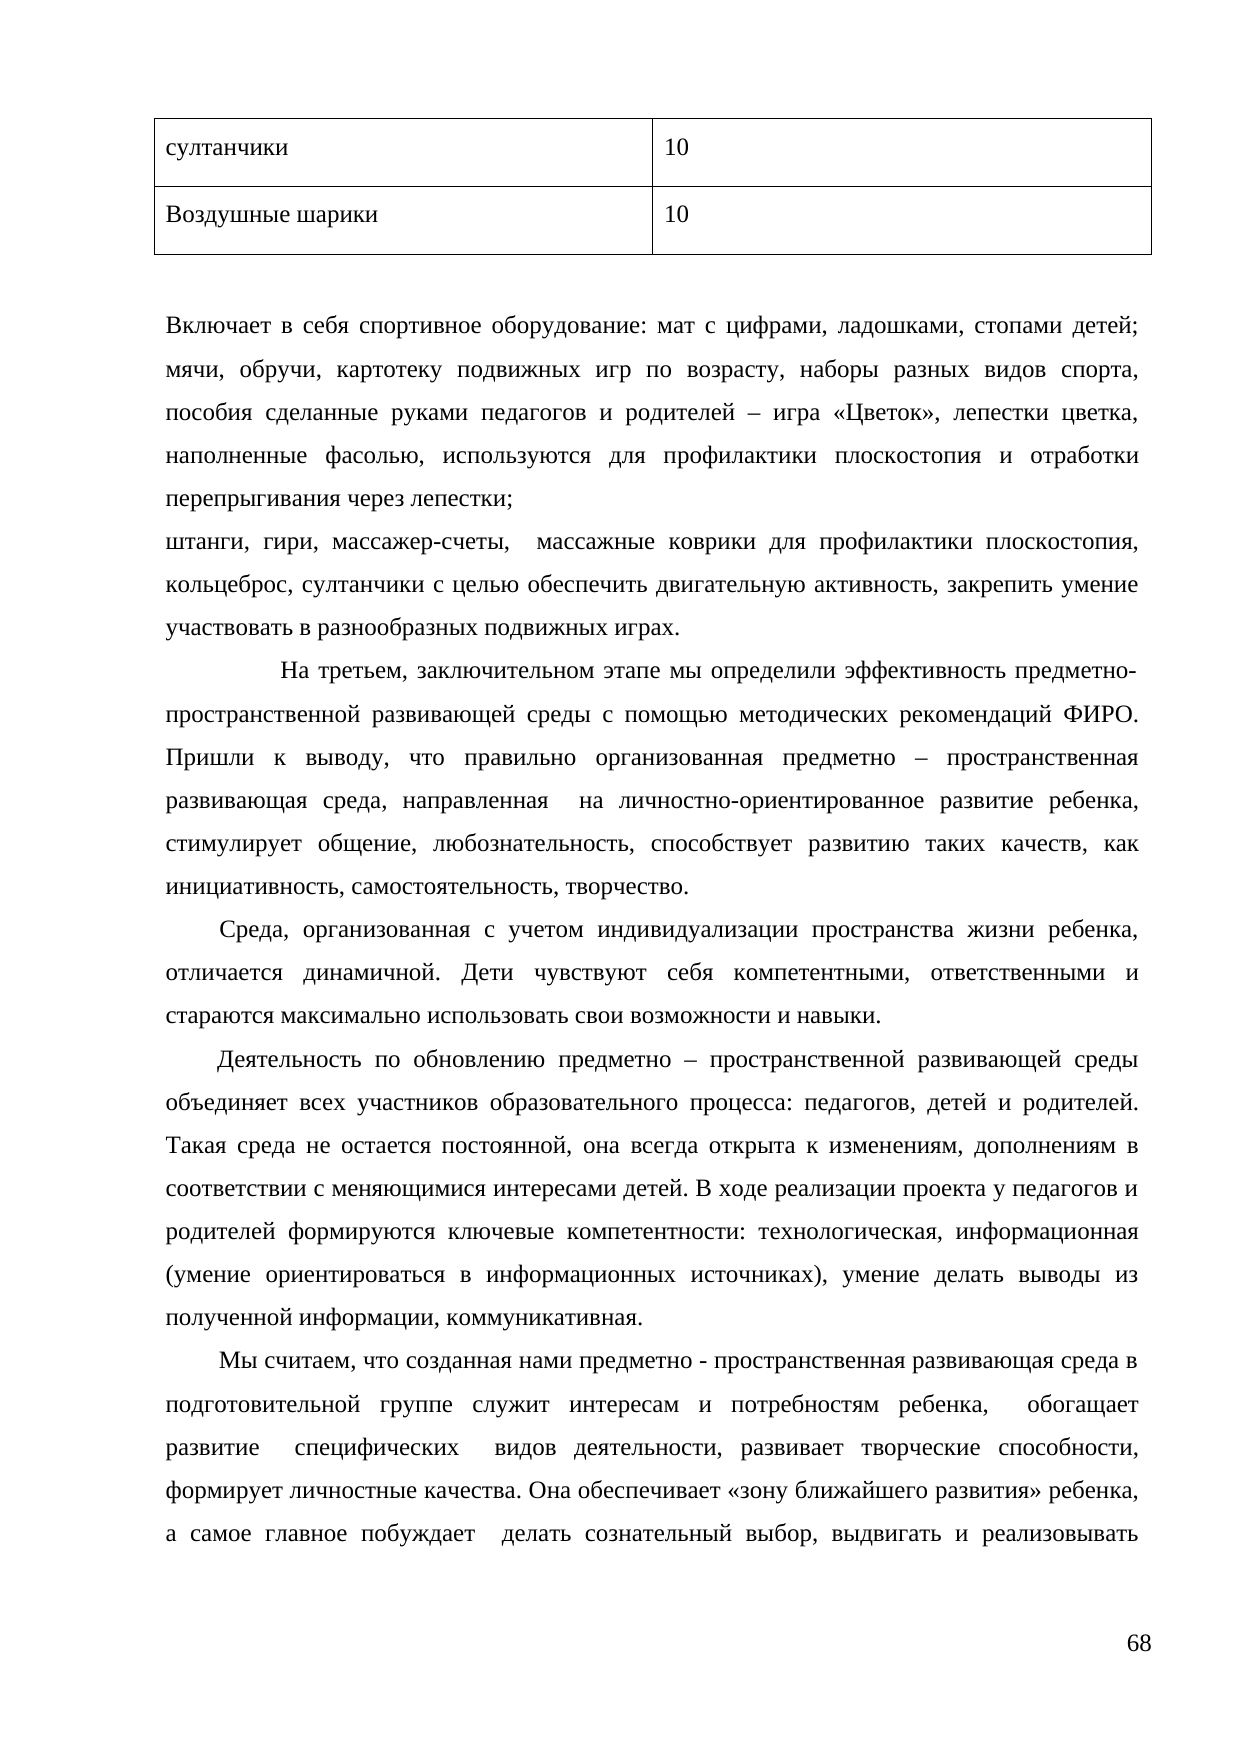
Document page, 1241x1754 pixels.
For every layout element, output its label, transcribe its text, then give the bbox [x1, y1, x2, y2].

text штанги, гири, массажер-счеты, массажные коврики для профилактики плоскостопия, кольцеброс, султанчики с целью обеспечить двигательную активность, закрепить умение участвовать в разнообразных подвижных играх. [165, 526, 1140, 641]
text Деятельность по обновлению предметно – пространственной развивающей среды объединяет всех участников образовательного процесса: педагогов, детей и родителей. Такая среда не остается постоянной, она всегда открыта к изменениям, дополнениям в соответствии с меняющимися интересами детей. В ходе реализации проекта у педагогов и родителей формируются ключевые компетентности: технологическая, информационная (умение ориентироваться в информационных источниках), умение делать выводы из полученной информации, коммуникативная. [165, 1044, 1140, 1331]
text Среда, организованная с учетом индивидуализации пространства жизни ребенка, отличается динамичной. Дети чувствуют себя компетентными, ответственными и стараются максимально использовать свои возможности и навыки. [165, 914, 1140, 1029]
table_cell султанчики [155, 119, 652, 186]
table_cell Воздушные шарики [155, 187, 652, 254]
table_cell 10 [653, 119, 1151, 186]
table_cell 10 [653, 187, 1151, 254]
text На третьем, заключительном этапе мы определили эффективность предметно-пространственной развивающей среды с помощью методических рекомендаций ФИРО. Пришли к выводу, что правильно организованная предметно – пространственная развивающая среда, направленная на личностно-ориентированное развитие ребенка, стимулирует общение, любознательность, способствует развитию таких качеств, как инициативность, самостоятельность, творчество. [165, 656, 1140, 900]
text Включает в себя спортивное оборудование: мат с цифрами, ладошками, стопами детей; мячи, обручи, картотеку подвижных игр по возрасту, наборы разных видов спорта, пособия сделанные руками педагогов и родителей – игра «Цветок», лепестки цветка, наполненные фасолью, используются для профилактики плоскостопия и отработки перепрыгивания через лепестки; [165, 311, 1140, 512]
